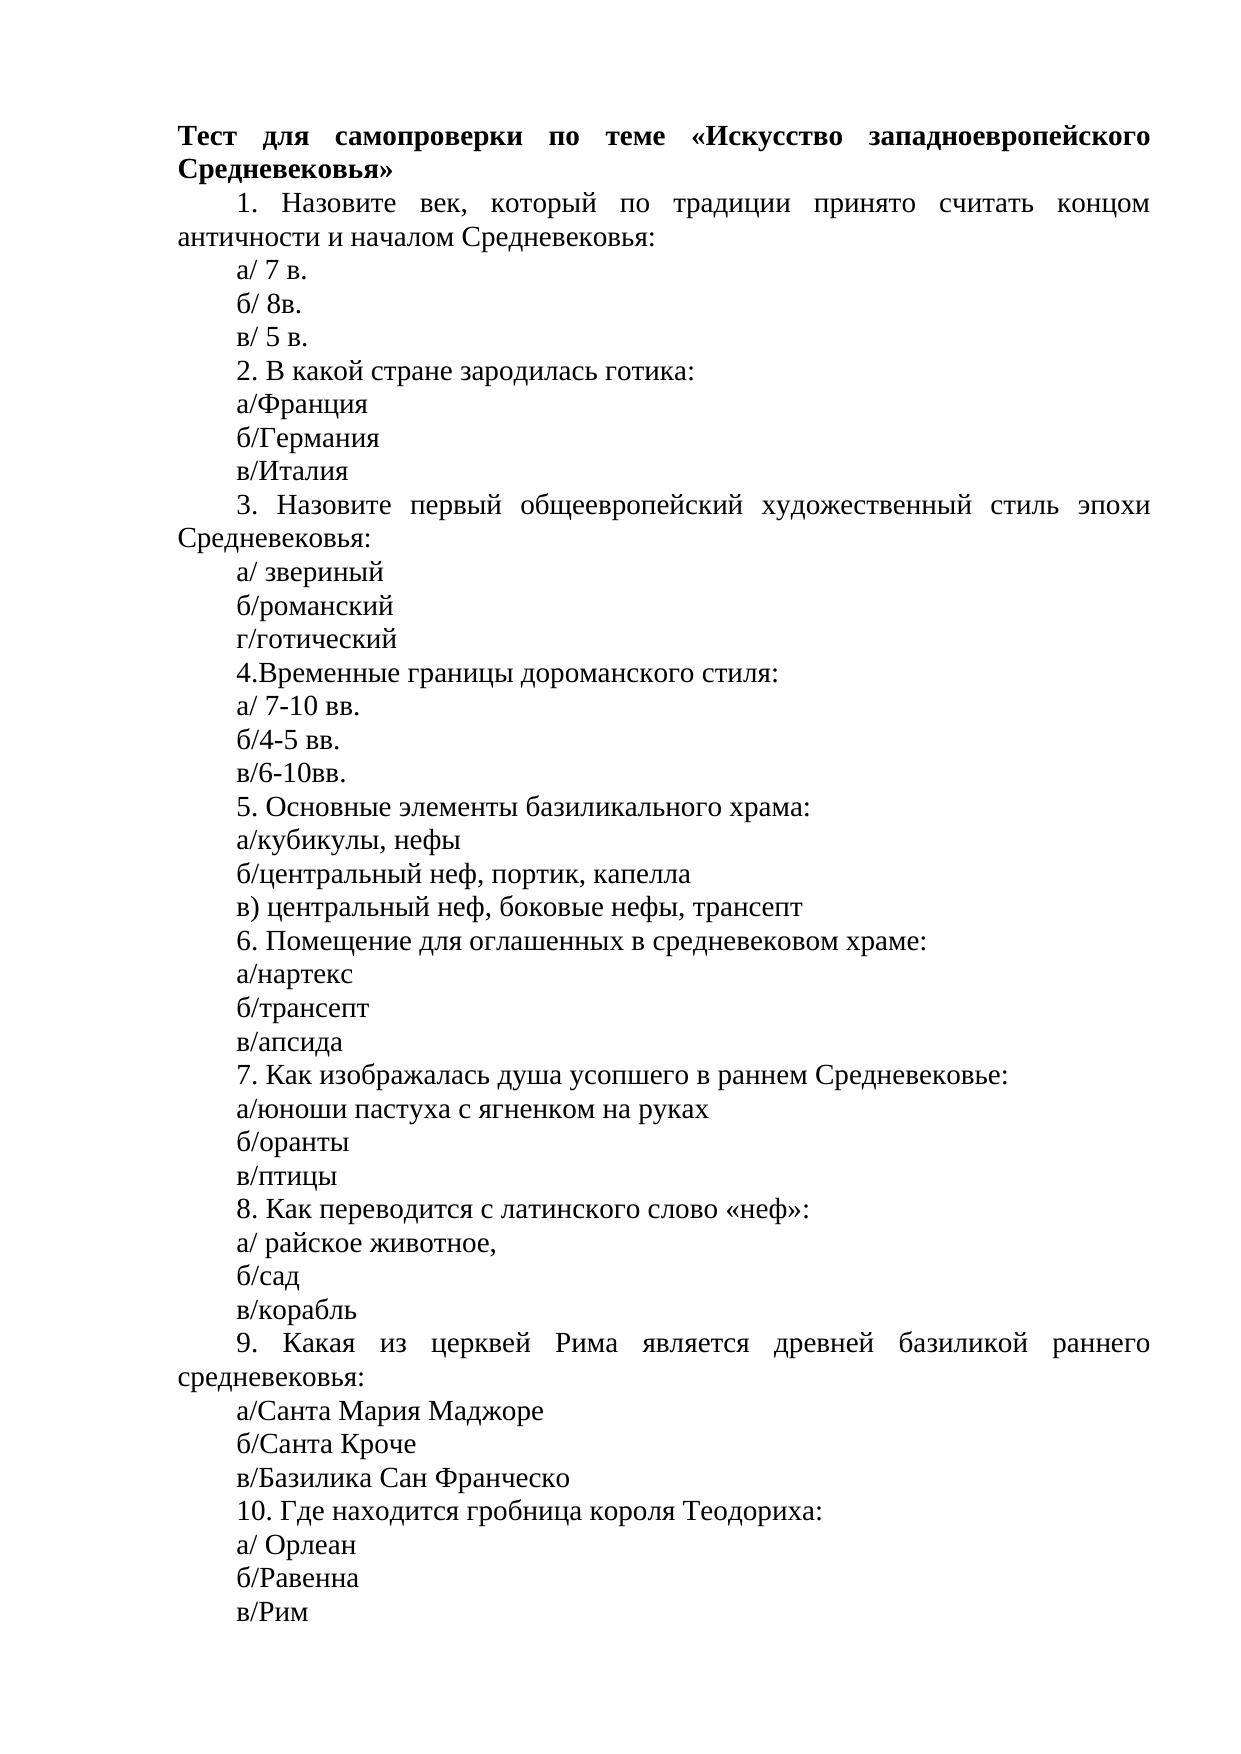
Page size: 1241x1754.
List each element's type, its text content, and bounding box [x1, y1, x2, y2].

text в/Рим [177, 1594, 1152, 1627]
text б/Санта Кроче [177, 1426, 1152, 1460]
text Тест для самопроверки по теме «Искусство западноевропейского Средневековья» [177, 118, 1152, 185]
text а/Санта Мария Маджоре [177, 1393, 1152, 1426]
text 7. Как изображалась душа усопшего в раннем Средневековье: [177, 1057, 1152, 1091]
text а/нартекс [177, 957, 1152, 990]
text а/юноши пастуха с ягненком на руках [177, 1091, 1152, 1124]
text а/ 7 в. [177, 252, 1152, 286]
text а/ звериный [177, 554, 1152, 588]
text а/ райское животное, [177, 1225, 1152, 1258]
text 10. Где находится гробница короля Теодориха: [177, 1493, 1152, 1527]
text 2. В какой стране зародилась готика: [177, 353, 1152, 386]
text в/птицы [177, 1158, 1152, 1191]
text 5. Основные элементы базиликального храма: [177, 789, 1152, 822]
text б/трансепт [177, 990, 1152, 1024]
text б/Равенна [177, 1560, 1152, 1594]
text б/Германия [177, 420, 1152, 453]
text б/4-5 вв. [177, 722, 1152, 755]
text б/ 8в. [177, 286, 1152, 319]
text 6. Помещение для оглашенных в средневековом храме: [177, 923, 1152, 957]
text а/кубикулы, нефы [177, 822, 1152, 856]
text 4.Временные границы дороманского стиля: [177, 655, 1152, 688]
text г/готический [177, 621, 1152, 655]
text б/сад [177, 1258, 1152, 1292]
text б/оранты [177, 1124, 1152, 1158]
text б/центральный неф, портик, капелла [177, 856, 1152, 889]
text 8. Как переводится с латинского слово «неф»: [177, 1191, 1152, 1225]
text в/Базилика Сан Франческо [177, 1460, 1152, 1493]
text в/апсида [177, 1024, 1152, 1057]
text а/ Орлеан [177, 1527, 1152, 1560]
text в/ 5 в. [177, 319, 1152, 353]
text 3. Назовите первый общеевропейский художественный стиль эпохи Средневековья: [177, 487, 1152, 554]
text 9. Какая из церквей Рима является древней базиликой раннего средневековья: [177, 1326, 1152, 1393]
text в/6-10вв. [177, 755, 1152, 789]
text в/Италия [177, 453, 1152, 487]
text в/корабль [177, 1292, 1152, 1326]
text б/романский [177, 588, 1152, 621]
text в) центральный неф, боковые нефы, трансепт [177, 889, 1152, 923]
text а/ 7-10 вв. [177, 688, 1152, 722]
text 1. Назовите век, который по традиции принято считать концом античности и началом Средневековья: [177, 185, 1152, 252]
text а/Франция [177, 386, 1152, 420]
